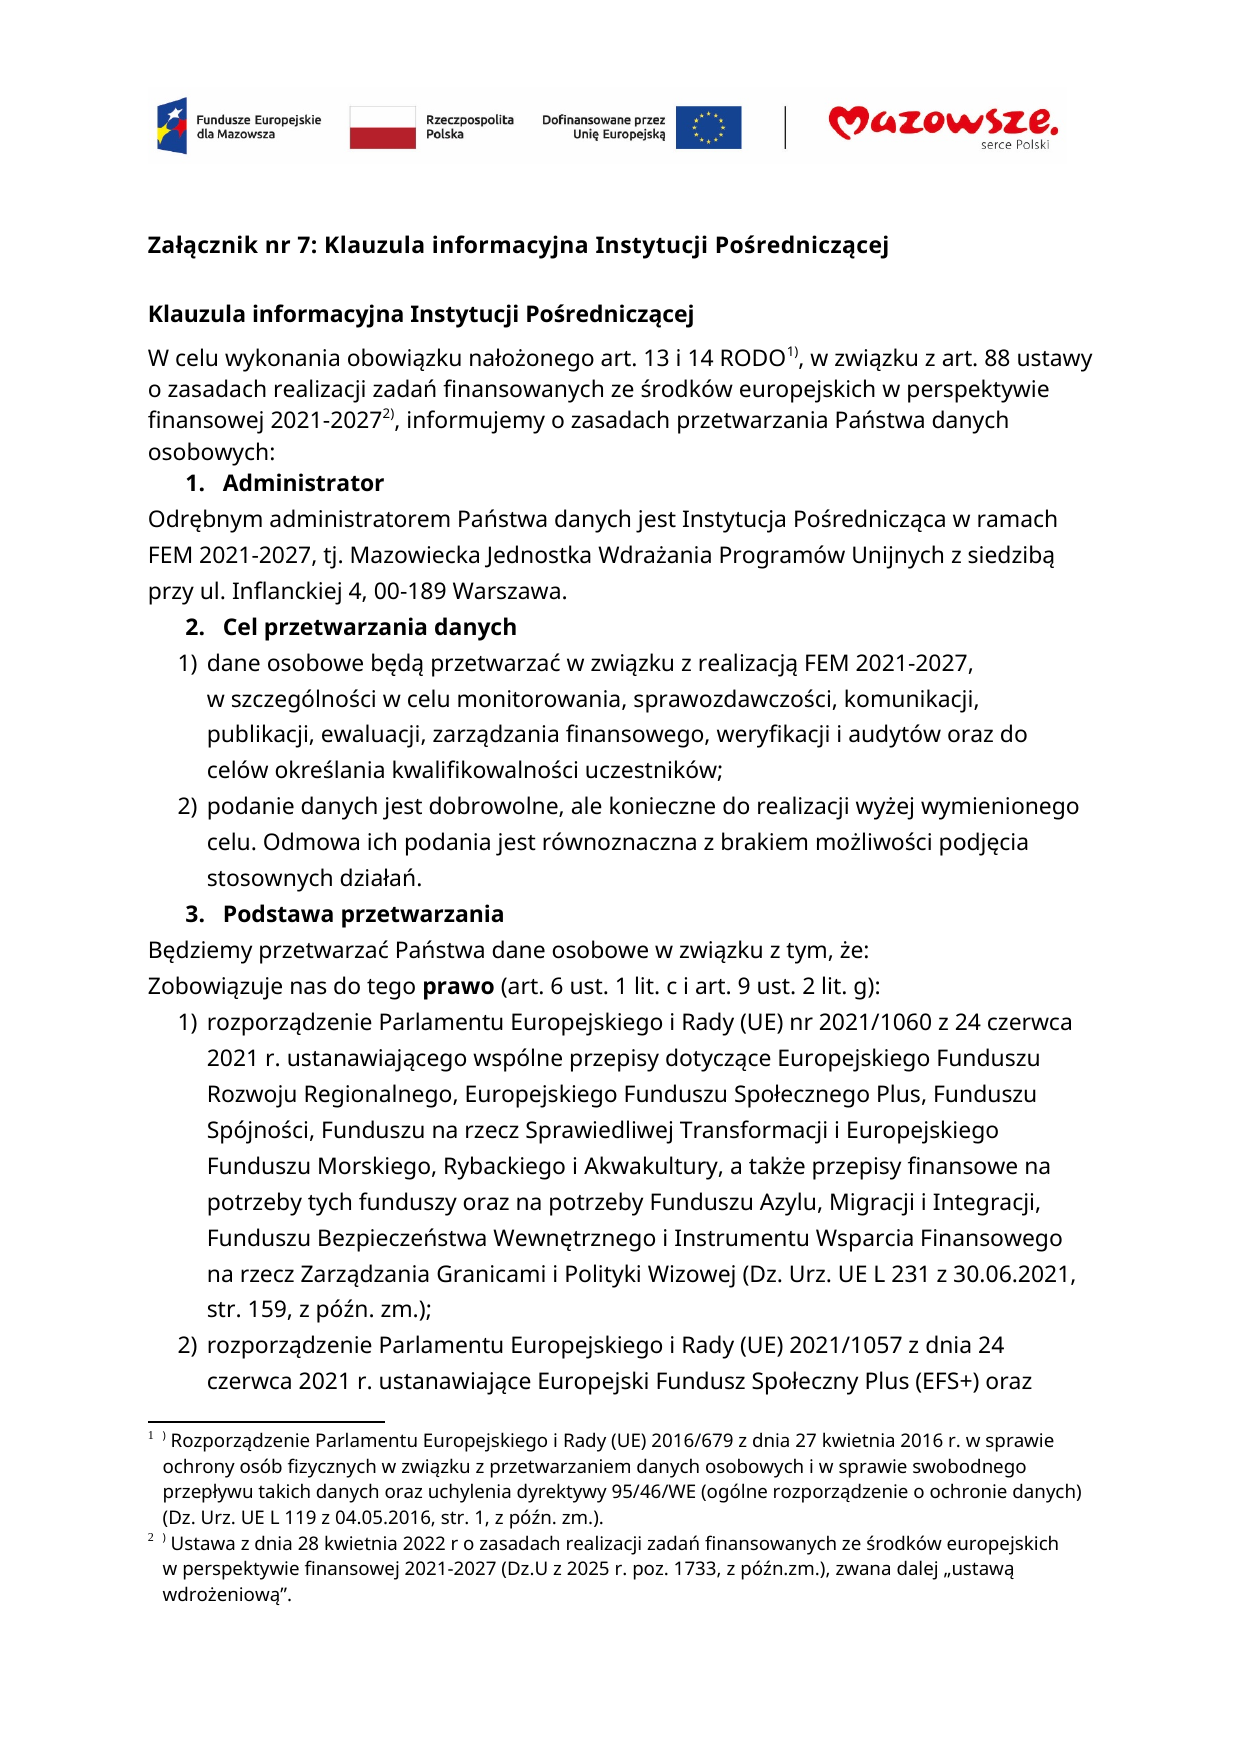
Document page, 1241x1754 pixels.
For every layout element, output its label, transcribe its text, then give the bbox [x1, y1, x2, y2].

picture [147, 87, 1068, 164]
list podanie danych jest dobrowolne, ale konieczne do realizacji wyżej wymienionego celu. Odmowa ich podania jest równoznaczna z brakiem możliwości podjęcia stosownych działań. [177, 790, 1093, 893]
text Klauzula informacyjna Instytucji Pośredniczącej [148, 298, 1093, 329]
list rozporządzenie Parlamentu Europejskiego i Rady (UE) nr 2021/1060 z 24 czerwca 2021 r. ustanawiającego wspólne przepisy dotyczące Europejskiego Funduszu Rozwoju Regionalnego, Europejskiego Funduszu Społecznego Plus, Funduszu Spójności, Funduszu na rzecz Sprawiedliwej Transformacji i Europejskiego Funduszu Morskiego, Rybackiego i Akwakultury, a także przepisy finansowe na potrzeby tych funduszy oraz na potrzeby Funduszu Azylu, Migracji i Integracji, Funduszu Bezpieczeństwa Wewnętrznego i Instrumentu Wsparcia Finansowego na rzecz Zarządzania Granicami i Polityki Wizowej (Dz. Urz. UE L 231 z 30.06.2021, str. 159, z późn. zm.); [177, 1006, 1093, 1325]
text Zobowiązuje nas do tego prawo (art. 6 ust. 1 lit. c i art. 9 ust. 2 lit. g): [148, 970, 1093, 1001]
text W celu wykonania obowiązku nałożonego art. 13 i 14 RODO), w związku z art. 88 ustawy o zasadach realizacji zadań finansowanych ze środków europejskich w perspektywie finansowej 2021-2027), informujemy o zasadach przetwarzania Państwa danych osobowych: [148, 342, 1093, 467]
list Administrator [185, 467, 1093, 498]
list Cel przetwarzania danych [185, 611, 1093, 642]
list dane osobowe będą przetwarzać w związku z realizacją FEM 2021-2027, w szczególności w celu monitorowania, sprawozdawczości, komunikacji, publikacji, ewaluacji, zarządzania finansowego, weryfikacji i audytów oraz do celów określania kwalifikowalności uczestników; [177, 647, 1093, 786]
list Podstawa przetwarzania [185, 898, 1093, 929]
text Będziemy przetwarzać Państwa dane osobowe w związku z tym, że: [148, 934, 1093, 965]
text Załącznik nr 7: Klauzula informacyjna Instytucji Pośredniczącej [148, 229, 1093, 261]
text Odrębnym administratorem Państwa danych jest Instytucja Pośrednicząca w ramach FEM 2021-2027, tj. Mazowiecka Jednostka Wdrażania Programów Unijnych z siedzibą przy ul. Inflanckiej 4, 00-189 Warszawa. [148, 503, 1093, 606]
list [177, 1329, 1093, 1397]
